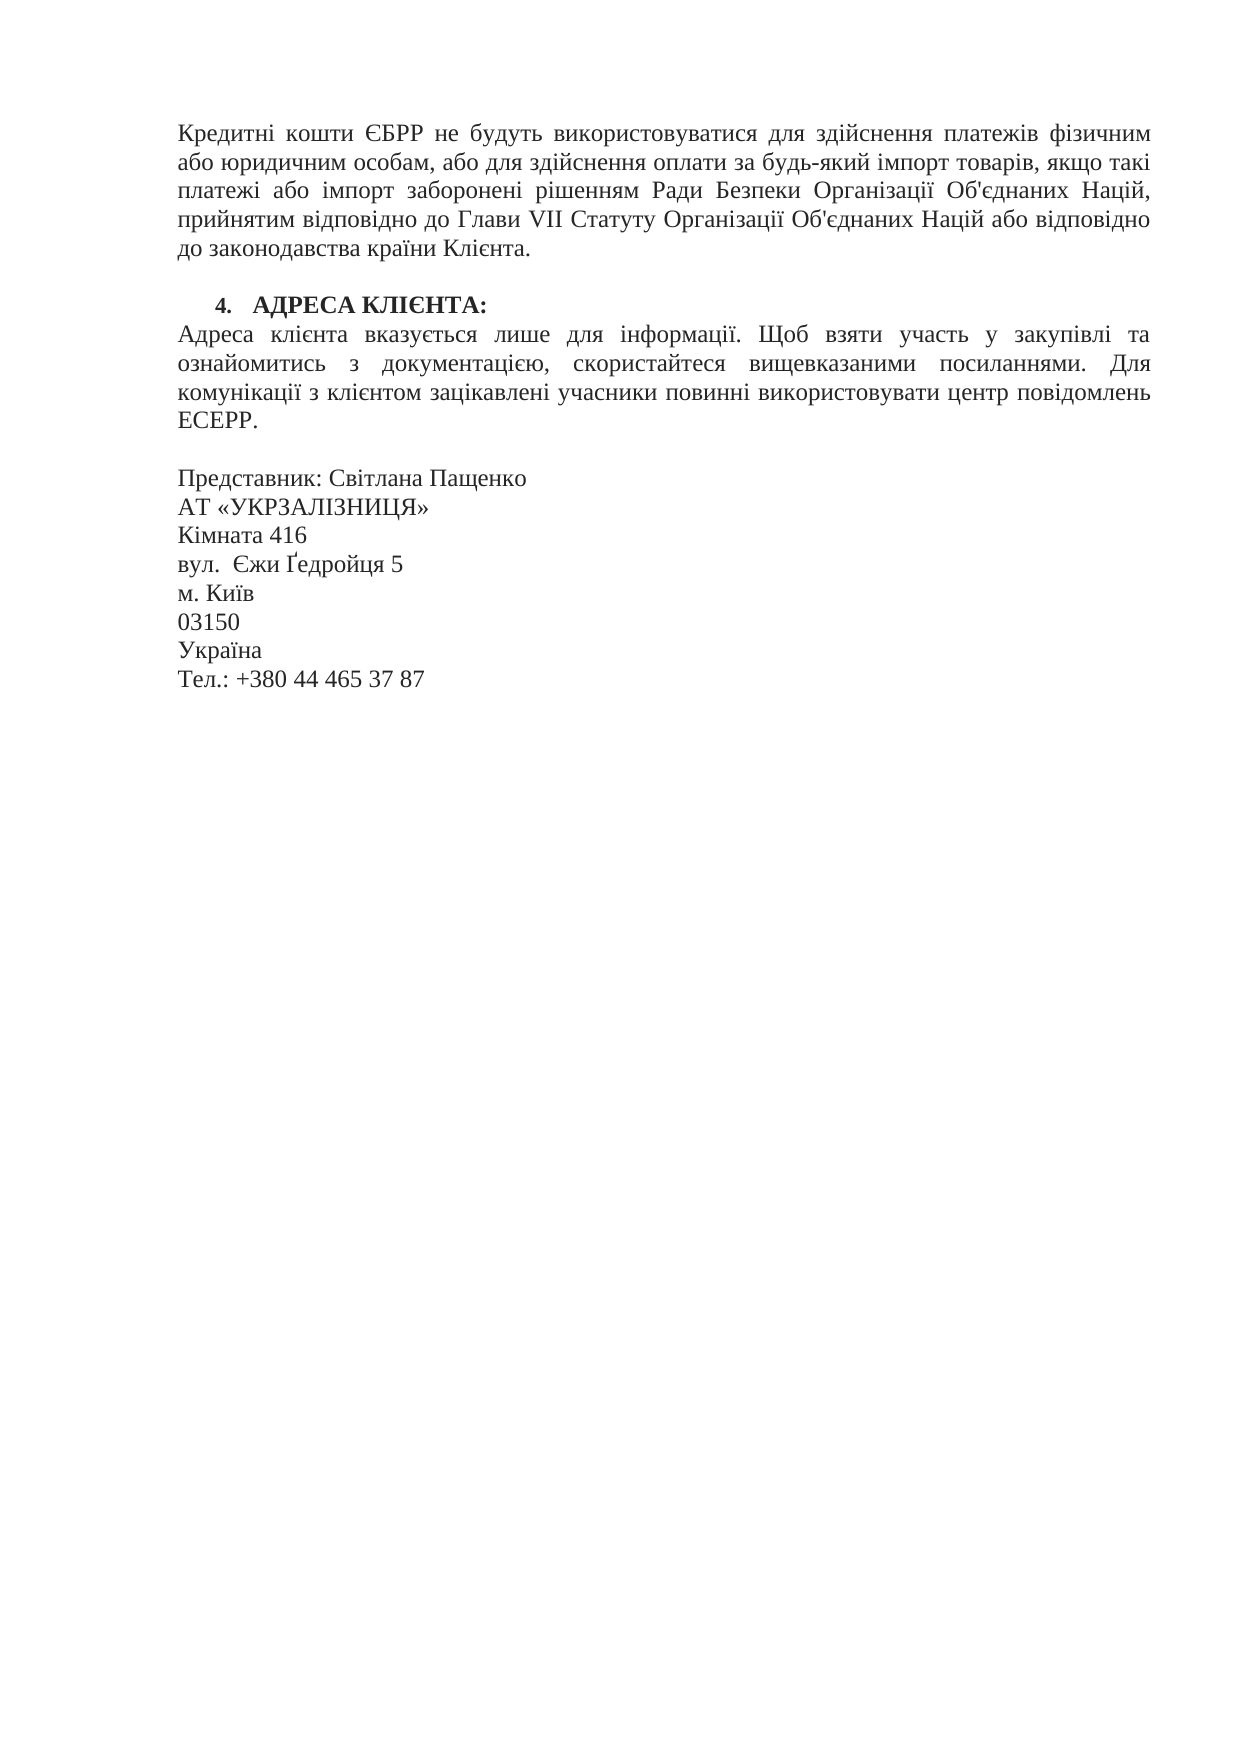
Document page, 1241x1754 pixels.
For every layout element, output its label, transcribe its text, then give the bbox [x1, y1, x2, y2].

text вул. Єжи Ґедройця 5 [177, 549, 1152, 578]
text Тел.: +380 44 465 37 87 [177, 664, 1152, 693]
text Адреса клієнта вказується лише для інформації. Щоб взяти участь у закупівлі та ознайомитись з документацією, скористайтеся вищевказаними посиланнями. Для комунікації з клієнтом зацікавлені учасники повинні використовувати центр повідомлень ECEPP. [177, 319, 1152, 434]
text Представник: Світлана Пащенко [177, 463, 1152, 492]
list АДРЕСА КЛІЄНТА: [215, 291, 1152, 319]
text Кредитні кошти ЄБРР не будуть використовуватися для здійснення платежів фізичним або юридичним особам, або для здійснення оплати за будь-який імпорт товарів, якщо такі платежі або імпорт заборонені рішенням Ради Безпеки Організації Об'єднаних Націй, прийнятим відповідно до Глави VII Статуту Організації Об'єднаних Націй або відповідно до законодавства країни Клієнта. [177, 118, 1152, 262]
text Кімната 416 [177, 521, 1152, 549]
text м. Київ [177, 578, 1152, 607]
text Україна [177, 636, 1152, 664]
text 03150 [177, 607, 1152, 636]
text АТ «УКРЗАЛІЗНИЦЯ» [177, 492, 1152, 521]
